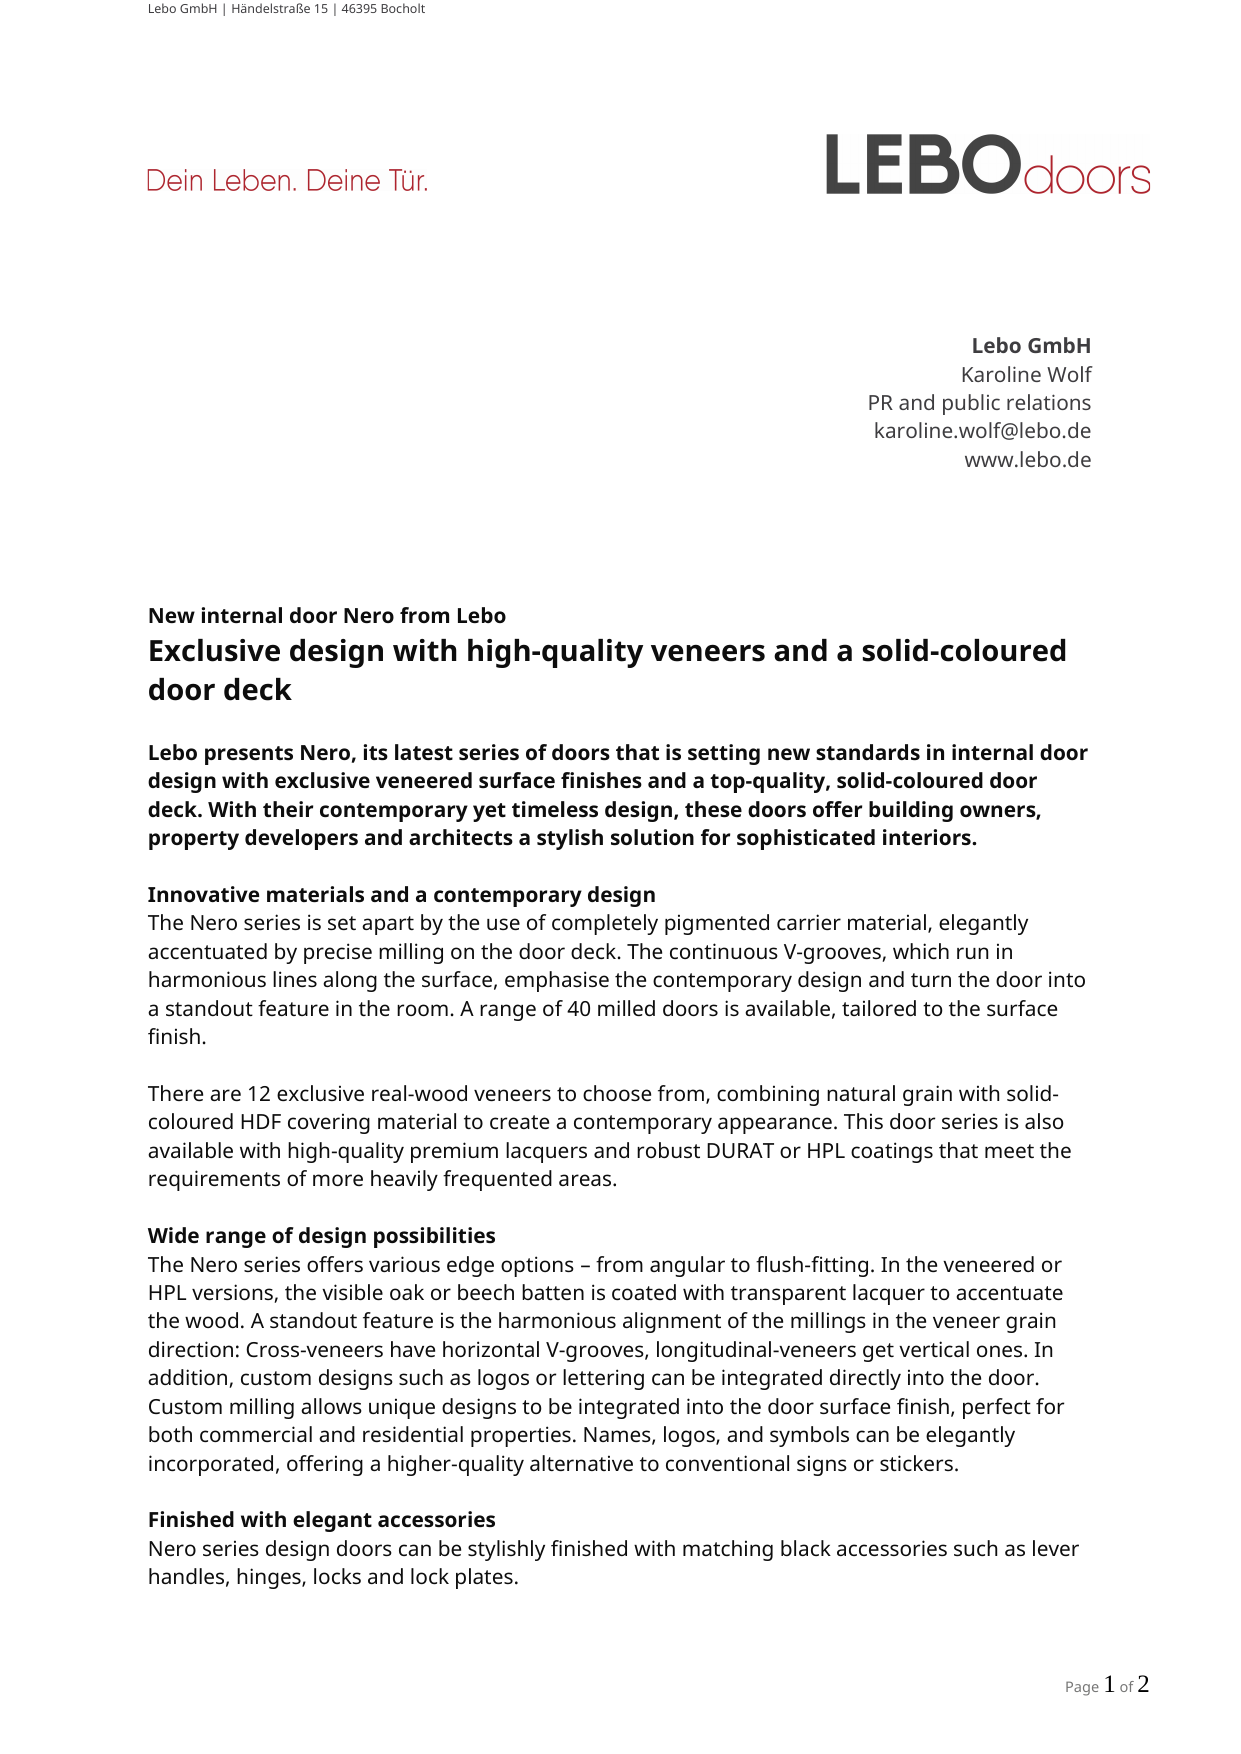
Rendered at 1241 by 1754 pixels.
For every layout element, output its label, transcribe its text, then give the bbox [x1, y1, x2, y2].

text The Nero series offers various edge options – from angular to flush-fitting. In the veneered or HPL versions, the visible oak or beech batten is coated with transparent lacquer to accentuate the wood. A standout feature is the harmonious alignment of the millings in the veneer grain direction: Cross-veneers have horizontal V-grooves, longitudinal-veneers get vertical ones. In addition, custom designs such as logos or lettering can be integrated directly into the door. Custom milling allows unique designs to be integrated into the door surface finish, perfect for both commercial and residential properties. Names, logos, and symbols can be elegantly incorporated, offering a higher-quality alternative to conventional signs or stickers. [148, 1250, 1092, 1477]
text Finished with elegant accessories [148, 1506, 1092, 1534]
text The Nero series is set apart by the use of completely pigmented carrier material, elegantly accentuated by precise milling on the door deck. The continuous V-grooves, which run in harmonious lines along the surface, emphasise the contemporary design and turn the door into a standout feature in the room. A range of 40 milled doors is available, tailored to the surface finish. [148, 908, 1092, 1051]
picture [147, 169, 427, 191]
text New internal door Nero from Lebo [148, 602, 1092, 630]
picture [826, 134, 1150, 194]
text Exclusive design with high-quality veneers and a solid-coloured door deck [148, 630, 1092, 709]
text Nero series design doors can be stylishly finished with matching black accessories such as lever handles, hinges, locks and lock plates. [148, 1534, 1092, 1591]
text Wide range of design possibilities [148, 1221, 1092, 1250]
text There are 12 exclusive real-wood veneers to choose from, combining natural grain with solid-coloured HDF covering material to create a contemporary appearance. This door series is also available with high-quality premium lacquers and robust DURAT or HPL coatings that meet the requirements of more heavily frequented areas. [148, 1079, 1092, 1193]
text Lebo presents Nero, its latest series of doors that is setting new standards in internal door design with exclusive veneered surface finishes and a top-quality, solid-coloured door deck. With their contemporary yet timeless design, these doors offer building owners, property developers and architects a stylish solution for sophisticated interiors. [148, 738, 1092, 852]
text Innovative materials and a contemporary design [148, 880, 1092, 908]
